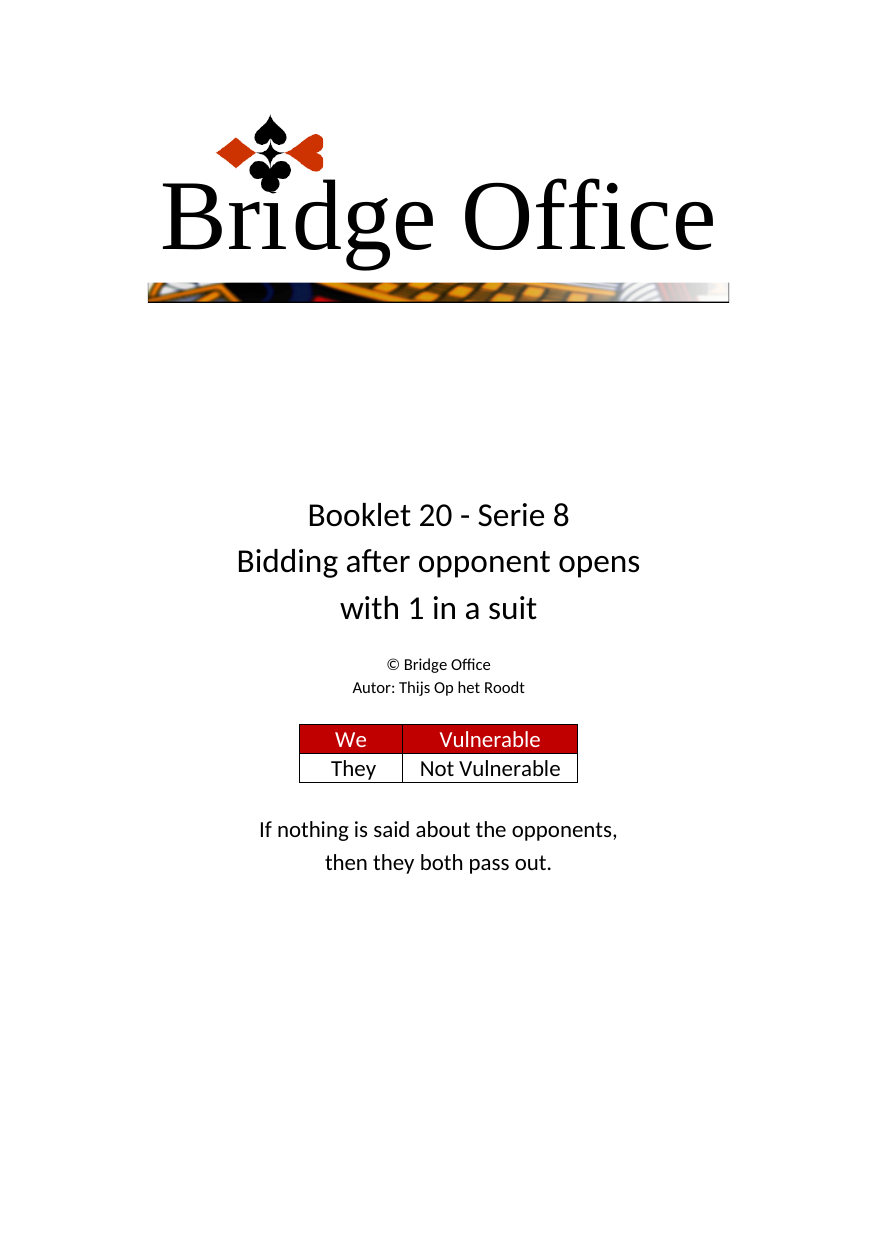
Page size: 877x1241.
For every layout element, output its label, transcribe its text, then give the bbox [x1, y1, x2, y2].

text Bidding after opponent opens [148, 540, 729, 581]
picture [147, 283, 730, 303]
text Booklet 20 - Serie 8 [148, 447, 729, 534]
text Autor: Thijs Op het Roodt [148, 677, 729, 698]
text If nothing is said about the opponents, [148, 816, 729, 843]
text then they both pass out. [148, 848, 729, 876]
table_cell They [300, 754, 402, 782]
table_header Vulnerable [403, 725, 577, 753]
table_cell Not Vulnerable [403, 754, 577, 782]
text with 1 in a suit © Bridge Office [148, 587, 729, 674]
table_header We [300, 725, 402, 753]
